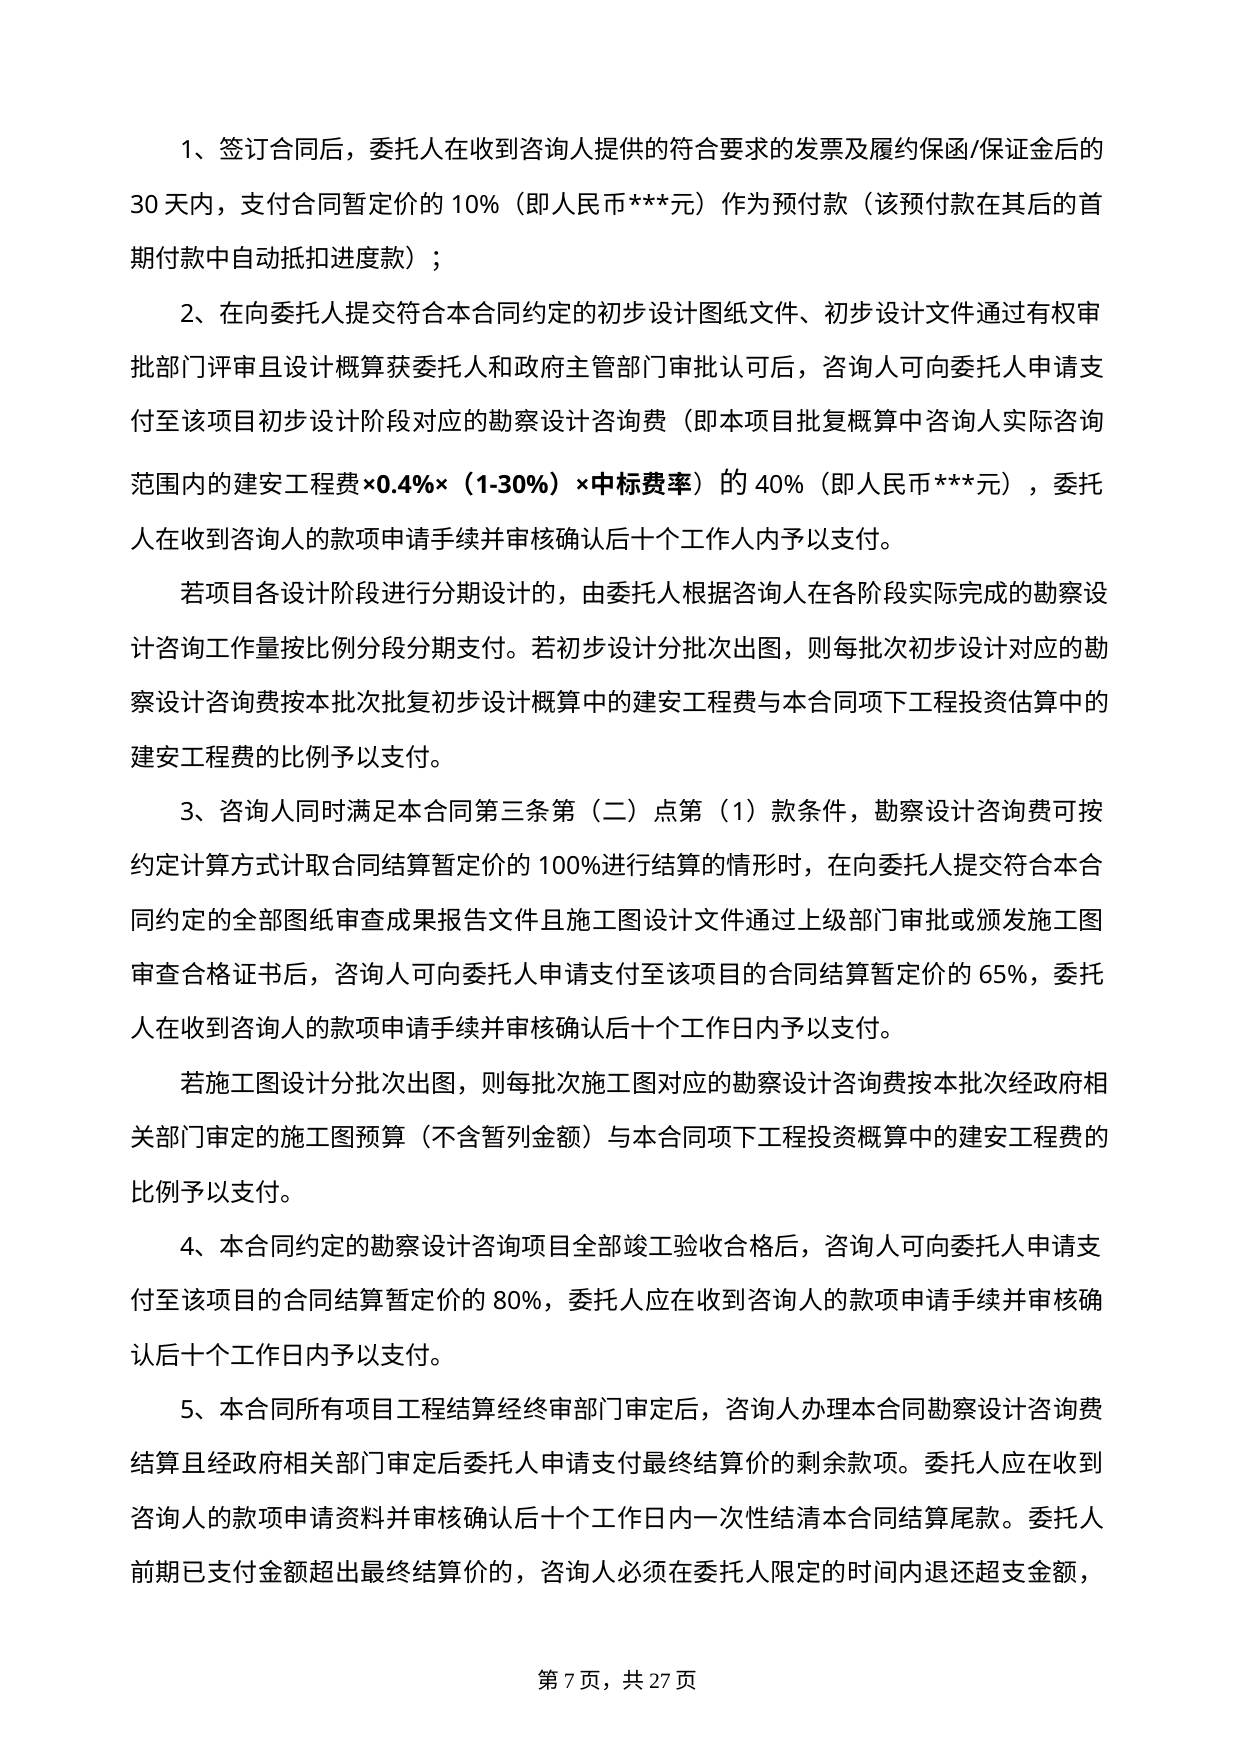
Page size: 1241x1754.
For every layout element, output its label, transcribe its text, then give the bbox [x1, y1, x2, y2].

list 咨询人同时满足本合同第三条第（二）点第（1）款条件，勘察设计咨询费可按约定计算方式计取合同结算暂定价的100%进行结算的情形时，在向委托人提交符合本合同约定的全部图纸审查成果报告文件且施工图设计文件通过上级部门审批或颁发施工图审查合格证书后，咨询人可向委托人申请支付至该项目的合同结算暂定价的65%，委托人在收到咨询人的款项申请手续并审核确认后十个工作日内予以支付。 [130, 791, 1104, 1045]
text 若施工图设计分批次出图，则每批次施工图对应的勘察设计咨询费按本批次经政府相关部门审定的施工图预算（不含暂列金额）与本合同项下工程投资概算中的建安工程费的比例予以支付。 [130, 1063, 1110, 1208]
text 1、签订合同后，委托人在收到咨询人提供的符合要求的发票及履约保函/保证金后的30天内，支付合同暂定价的10%（即人民币***元）作为预付款（该预付款在其后的首期付款中自动抵扣进度款）； [130, 130, 1104, 275]
text 若项目各设计阶段进行分期设计的，由委托人根据咨询人在各阶段实际完成的勘察设计咨询工作量按比例分段分期支付。若初步设计分批次出图，则每批次初步设计对应的勘察设计咨询费按本批次批复初步设计概算中的建安工程费与本合同项下工程投资估算中的建安工程费的比例予以支付。 [130, 574, 1109, 773]
text 2、在向委托人提交符合本合同约定的初步设计图纸文件、初步设计文件通过有权审批部门评审且设计概算获委托人和政府主管部门审批认可后，咨询人可向委托人申请支付至该项目初步设计阶段对应的勘察设计咨询费（即本项目批复概算中咨询人实际咨询范围内的建安工程费×0.4%×（1-30%）×中标费率）的40%（即人民币***元），委托人在收到咨询人的款项申请手续并审核确认后十个工作人内予以支付。 [130, 293, 1104, 556]
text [130, 1389, 1104, 1589]
text 4、本合同约定的勘察设计咨询项目全部竣工验收合格后，咨询人可向委托人申请支付至该项目的合同结算暂定价的80%，委托人应在收到咨询人的款项申请手续并审核确认后十个工作日内予以支付。 [130, 1226, 1104, 1371]
